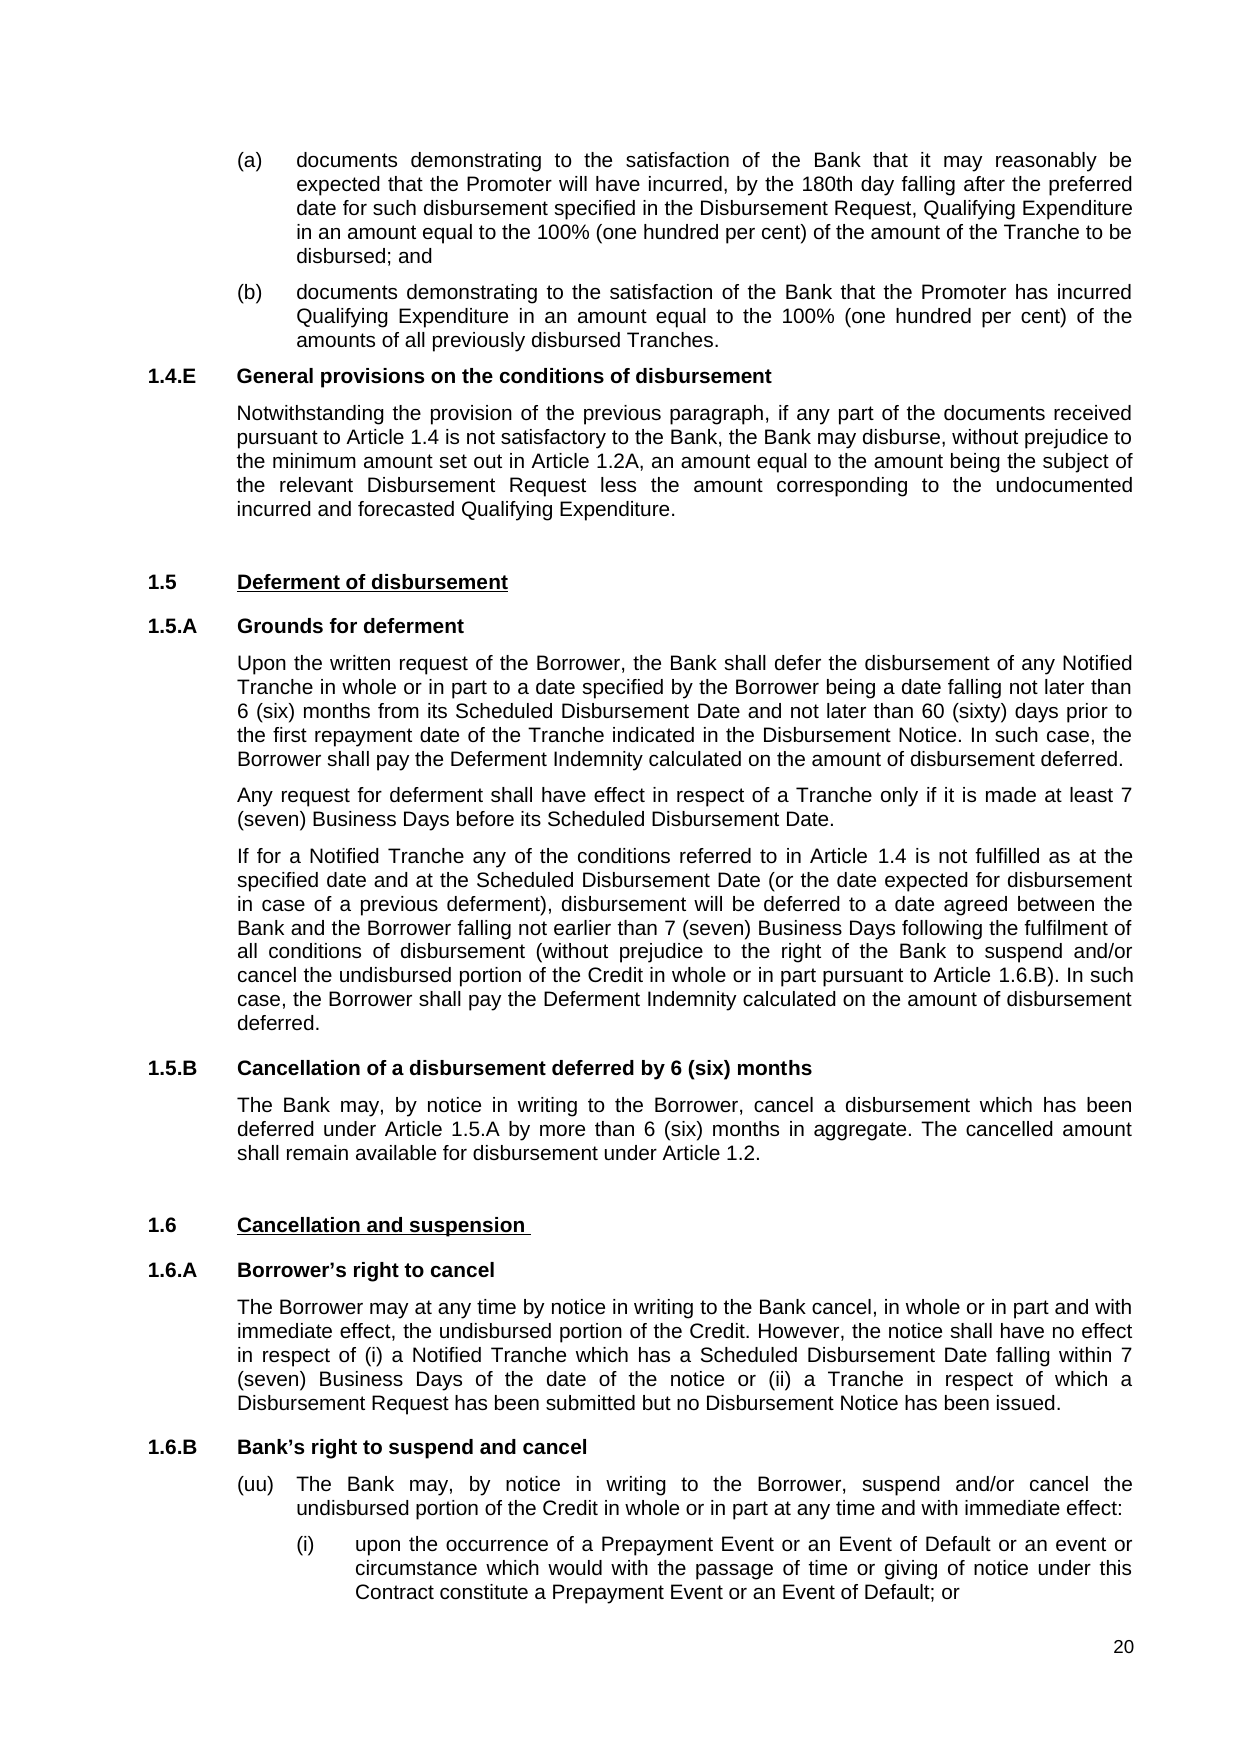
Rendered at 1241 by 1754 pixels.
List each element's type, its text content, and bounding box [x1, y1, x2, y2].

subtitle Cancellation and suspension [148, 1213, 1134, 1237]
list documents demonstrating to the satisfaction of the Bank that the Promoter has incurred Qualifying Expenditure in an amount equal to the 100% (one hundred per cent) of the amounts of all previously disbursed Tranches. [237, 280, 1134, 352]
list The Bank may, by notice in writing to the Borrower, suspend and/or cancel the undisbursed portion of the Credit in whole or in part at any time and with immediate effect: [237, 1472, 1134, 1519]
list Notwithstanding the provision of the previous paragraph, if any part of the documents received pursuant to Article 1.4 is not satisfactory to the Bank, the Bank may disburse, without prejudice to the minimum amount set out in Article 1.2A, an amount equal to the amount being the subject of the relevant Disbursement Request less the amount corresponding to the undocumented incurred and forecasted Qualifying Expenditure. [236, 401, 1134, 521]
text Upon the written request of the Borrower, the Bank shall defer the disbursement of any Notified Tranche in whole or in part to a date specified by the Borrower being a date falling not later than 6 (six) months from its Scheduled Disbursement Date and not later than 60 (sixty) days prior to the first repayment date of the Tranche indicated in the Disbursement Notice. In such case, the Borrower shall pay the Deferment Indemnity calculated on the amount of disbursement deferred. [237, 651, 1134, 771]
text The Borrower may at any time by notice in writing to the Bank cancel, in whole or in part and with immediate effect, the undisbursed portion of the Credit. However, the notice shall have no effect in respect of (i) a Notified Tranche which has a Scheduled Disbursement Date falling within 7 (seven) Business Days of the date of the notice or (ii) a Tranche in respect of which a Disbursement Request has been submitted but no Disbursement Notice has been issued. [237, 1294, 1134, 1414]
text Any request for deferment shall have effect in respect of a Tranche only if it is made at least 7 (seven) Business Days before its Scheduled Disbursement Date. [237, 783, 1134, 831]
subtitle Bank’s right to suspend and cancel [148, 1435, 1134, 1459]
list documents demonstrating to the satisfaction of the Bank that it may reasonably be expected that the Promoter will have incurred, by the 180th day falling after the preferred date for such disbursement specified in the Disbursement Request, Qualifying Expenditure in an amount equal to the 100% (one hundred per cent) of the amount of the Tranche to be disbursed; and [237, 148, 1134, 267]
subtitle Cancellation of a disbursement deferred by 6 (six) months [148, 1056, 1134, 1080]
subtitle Borrower’s right to cancel [148, 1258, 1134, 1282]
subtitle Grounds for deferment [148, 614, 1134, 638]
subtitle Deferment of disbursement [148, 569, 1134, 593]
list upon the occurrence of a Prepayment Event or an Event of Default or an event or circumstance which would with the passage of time or giving of notice under this Contract constitute a Prepayment Event or an Event of Default; or [296, 1532, 1134, 1604]
text If for a Notified Tranche any of the conditions referred to in Article 1.4 is not fulfilled as at the specified date and at the Scheduled Disbursement Date (or the date expected for disbursement in case of a previous deferment), disbursement will be deferred to a date agreed between the Bank and the Borrower falling not earlier than 7 (seven) Business Days following the fulfilment of all conditions of disbursement (without prejudice to the right of the Bank to suspend and/or cancel the undisbursed portion of the Credit in whole or in part pursuant to Article 1.6.B). In such case, the Borrower shall pay the Deferment Indemnity calculated on the amount of disbursement deferred. [237, 843, 1134, 1035]
subtitle General provisions on the conditions of disbursement [148, 364, 1134, 388]
text The Bank may, by notice in writing to the Borrower, cancel a disbursement which has been deferred under Article 1.5.A by more than 6 (six) months in aggregate. The cancelled amount shall remain available for disbursement under Article 1.2. [237, 1092, 1134, 1164]
